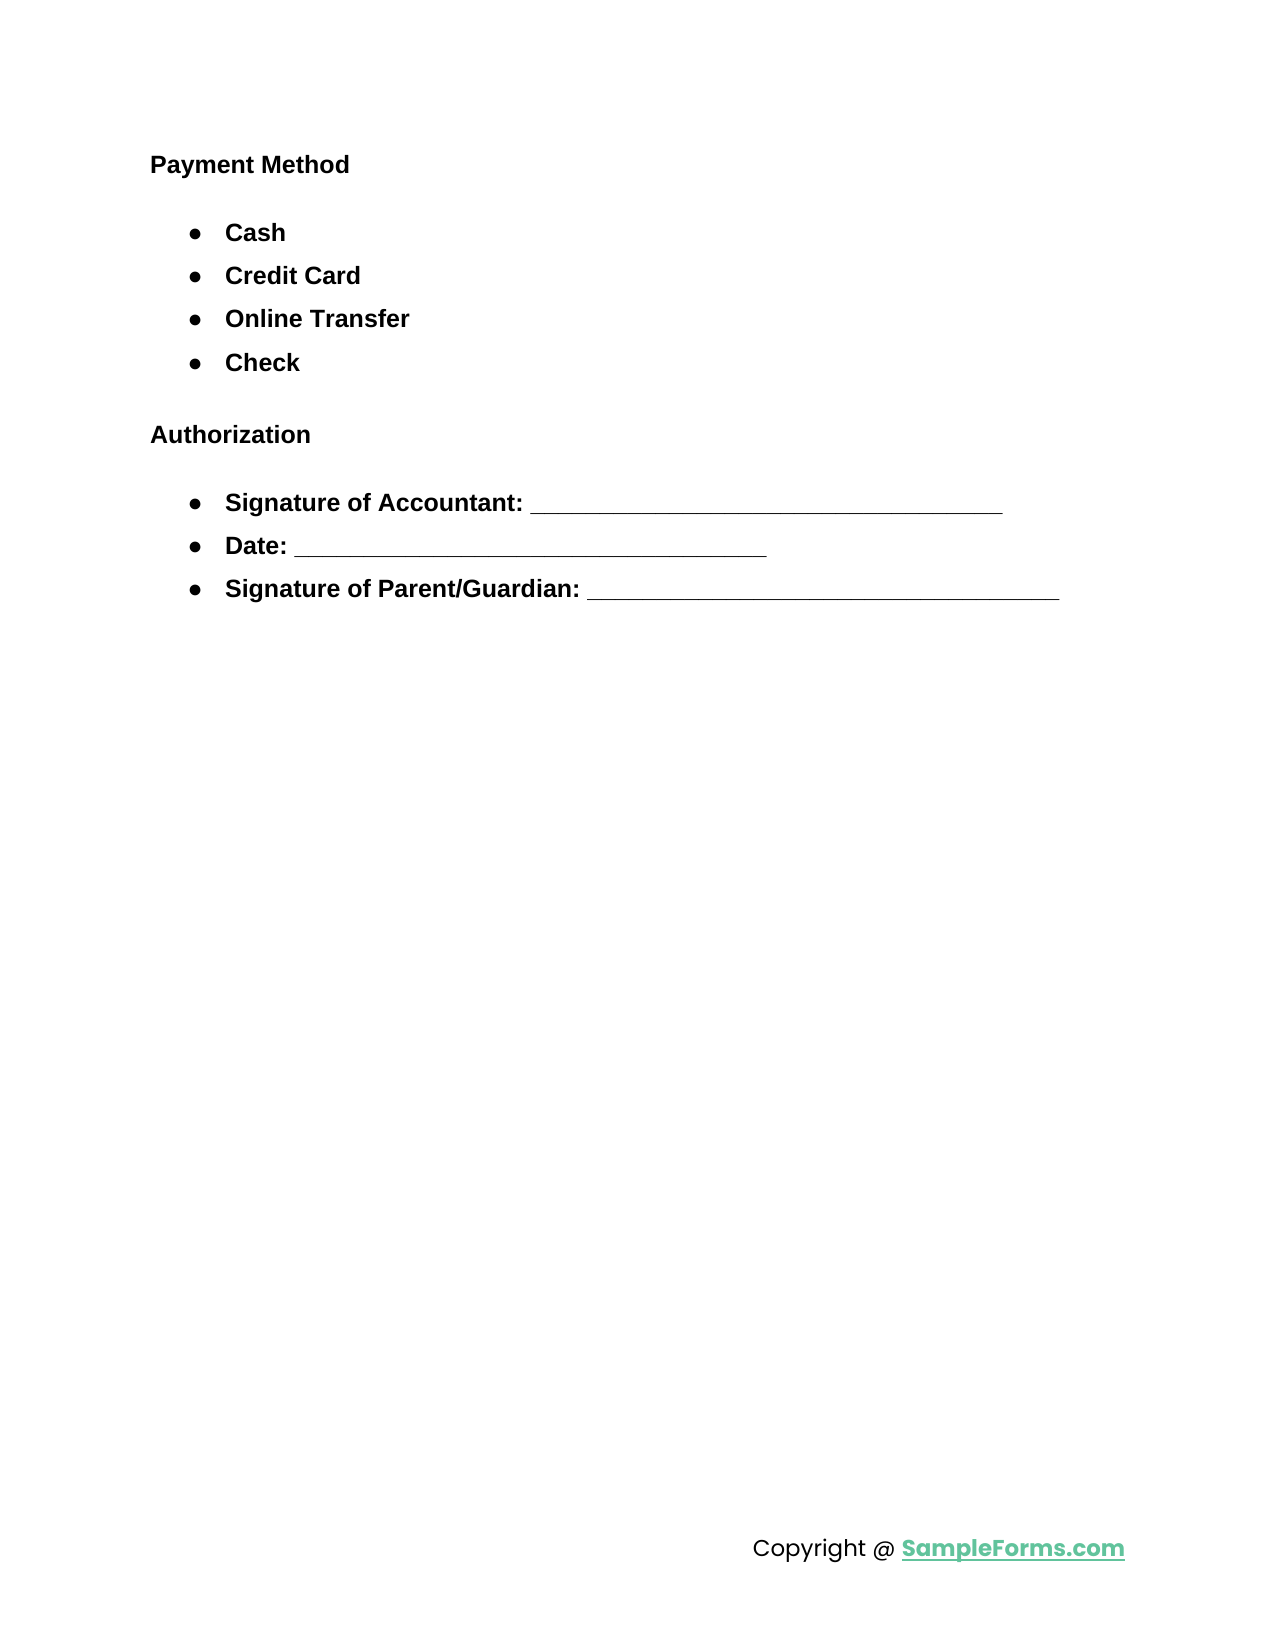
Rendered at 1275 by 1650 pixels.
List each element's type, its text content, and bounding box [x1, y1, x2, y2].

list Date: __________________________________ [187, 531, 1125, 560]
subtitle Payment Method [150, 150, 1125, 179]
subtitle Authorization [150, 420, 1125, 448]
list Signature of Accountant: __________________________________ [187, 488, 1125, 517]
list Signature of Parent/Guardian: __________________________________ [187, 574, 1125, 603]
list Check [187, 347, 1125, 376]
list Credit Card [187, 261, 1125, 290]
list Online Transfer [187, 304, 1125, 333]
list Cash [187, 218, 1125, 247]
